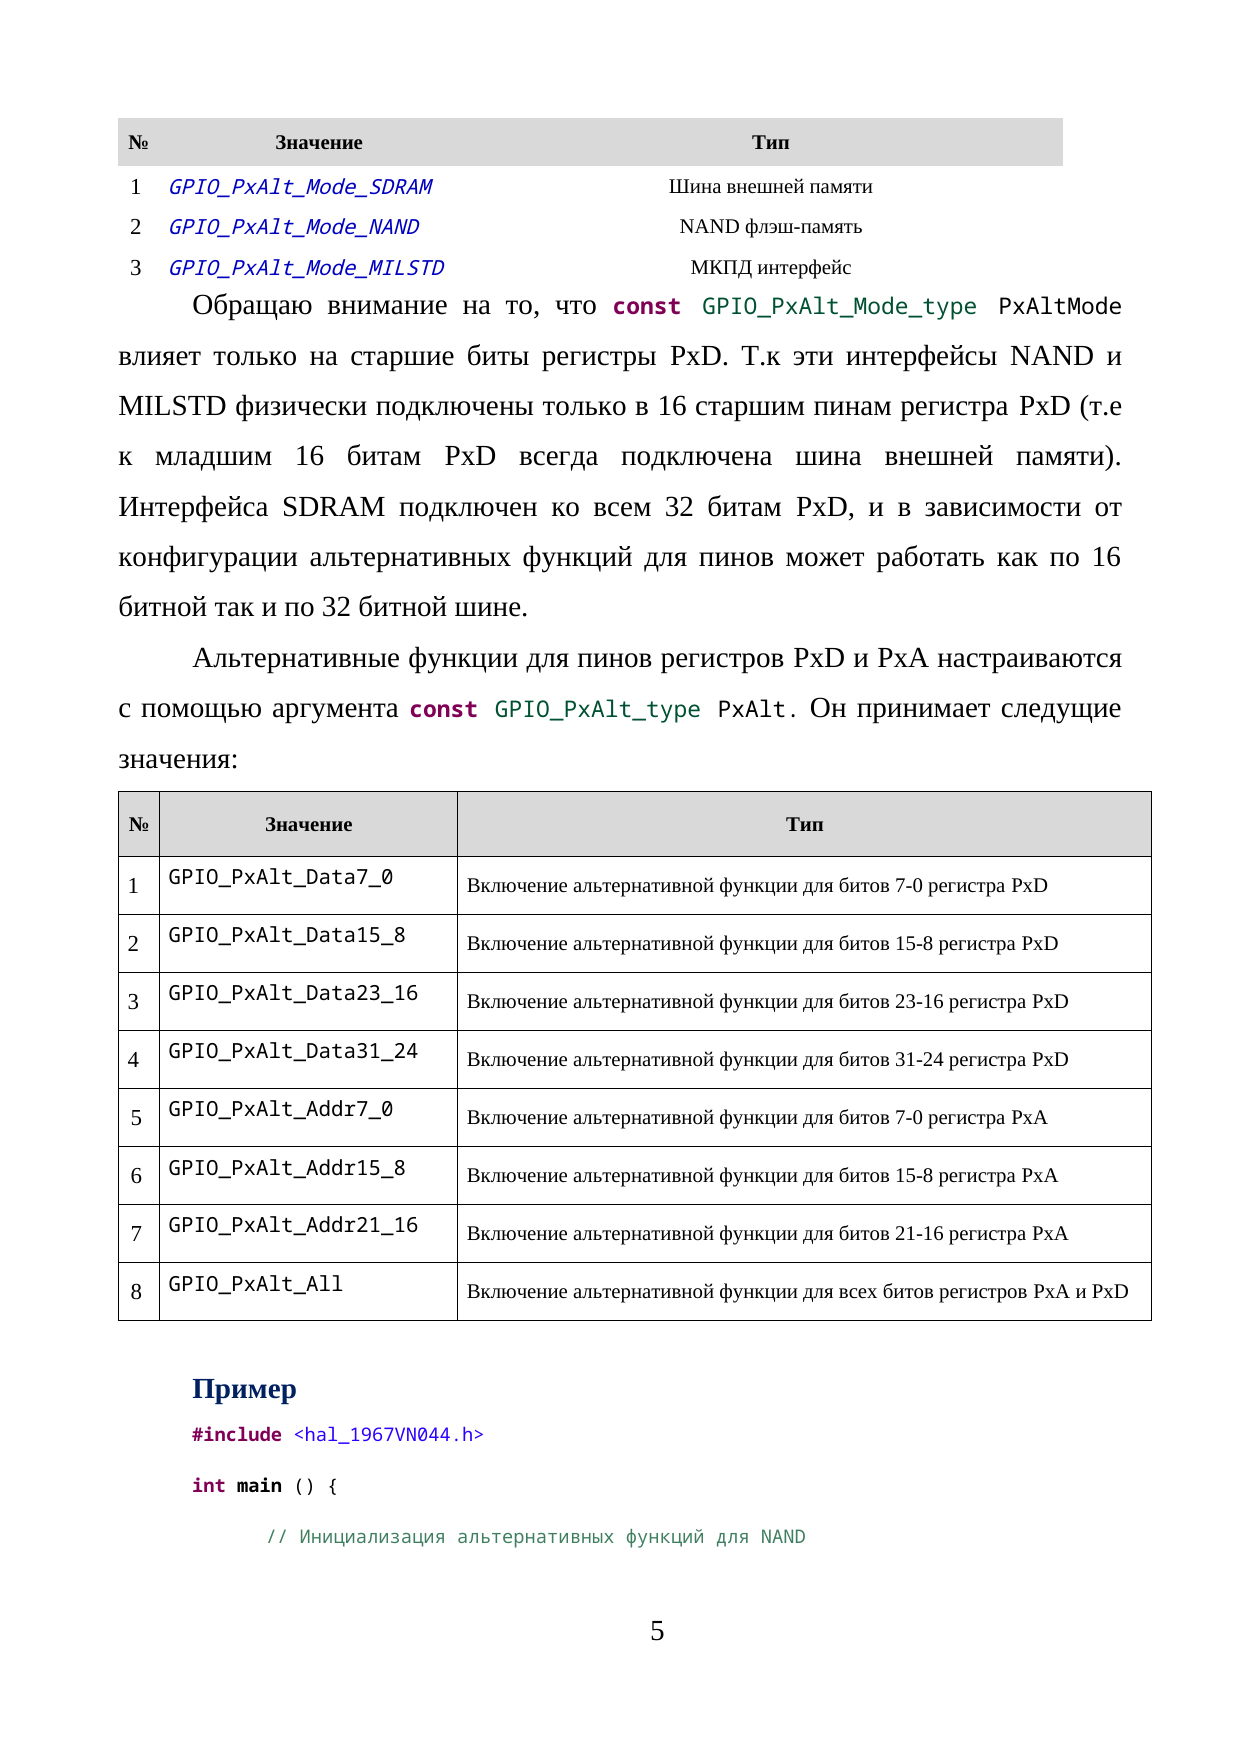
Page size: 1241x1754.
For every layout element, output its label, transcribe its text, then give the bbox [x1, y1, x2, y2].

table_cell 2 [119, 915, 159, 972]
table_cell GPIO_PxAlt_Data31_24 [160, 1031, 457, 1088]
table_header Тип [479, 118, 1063, 166]
table_cell [119, 1205, 159, 1262]
table_cell GPIO_PxAlt_All [160, 1263, 457, 1320]
table_cell МКПД интерфейс [479, 247, 1063, 287]
table_cell GPIO_PxAlt_Addr21_16 [160, 1205, 457, 1262]
table_cell [119, 1089, 159, 1146]
table_header Значение [160, 792, 457, 856]
table_cell GPIO_PxAlt_Addr7_0 [160, 1089, 457, 1146]
table_cell [118, 247, 159, 287]
table_cell GPIO_PxAlt_Data15_8 [160, 915, 457, 972]
table_cell GPIO_PxAlt_Data23_16 [160, 973, 457, 1029]
table_cell Включение альтернативной функции для всех битов регистров PxA и PxD [458, 1263, 1151, 1320]
table_cell Включение альтернативной функции для битов 31-24 регистра PxD [458, 1031, 1151, 1088]
table_cell 1 [119, 857, 159, 913]
table_cell [119, 1263, 159, 1320]
table_cell Включение альтернативной функции для битов 21-16 регистра PxA [458, 1205, 1151, 1262]
table_cell Включение альтернативной функции для битов 7-0 регистра PxD [458, 857, 1151, 913]
table_header № [118, 118, 159, 166]
table_cell [118, 206, 159, 247]
table_cell GPIO_PxAlt_Data7_0 [160, 857, 457, 913]
text Обращаю внимание на то, что const GPIO_PxAlt_Mode_type PxAltMode влияет только на старшие биты регистры PxD. Т.к эти интерфейсы NAND и MILSTD физически подключены только в 16 старшим пинам регистра PxD (т.е к младшим 16 битам PxD всегда подключена шина внешней памяти). Интерфейса SDRAM подключен ко всем 32 битам PxD, и в зависимости от конфигурации альтернативных функций для пинов может работать как по 16 битной так и по 32 битной шине. [118, 287, 1122, 623]
table_cell [119, 1031, 159, 1088]
table_header № [119, 792, 159, 856]
text Альтернативные функции для пинов регистров PxD и PxA настраиваются с помощью аргумента const GPIO_PxAlt_type PxAlt. Он принимает следущие значения: [118, 640, 1122, 774]
table_cell NAND флэш-память [479, 206, 1063, 247]
table_cell Включение альтернативной функции для битов 23-16 регистра PxD [458, 973, 1151, 1029]
table_cell GPIO_PxAlt_Addr15_8 [160, 1147, 457, 1204]
table_cell Включение альтернативной функции для битов 15-8 регистра PxA [458, 1147, 1151, 1204]
table_cell Включение альтернативной функции для битов 7-0 регистра PxA [458, 1089, 1151, 1146]
table_cell GPIO_PxAlt_Mode_SDRAM [159, 166, 479, 206]
table_cell [118, 166, 159, 206]
text Пример [118, 1371, 1122, 1404]
table_cell GPIO_PxAlt_Mode_NAND [159, 206, 479, 247]
table_cell GPIO_PxAlt_Mode_MILSTD [159, 247, 479, 287]
table_header Тип [458, 792, 1151, 856]
table_cell 3 [119, 973, 159, 1029]
text #include <hal_1967VN044.h> [192, 1421, 1122, 1447]
table_cell Включение альтернативной функции для битов 15-8 регистра PxD [458, 915, 1151, 972]
text int main () { [192, 1472, 1122, 1498]
text // Инициализация альтернативных функций для NAND [192, 1523, 1122, 1549]
table_cell [119, 1147, 159, 1204]
table_header Значение [159, 118, 479, 166]
table_cell Шина внешней памяти [479, 166, 1063, 206]
